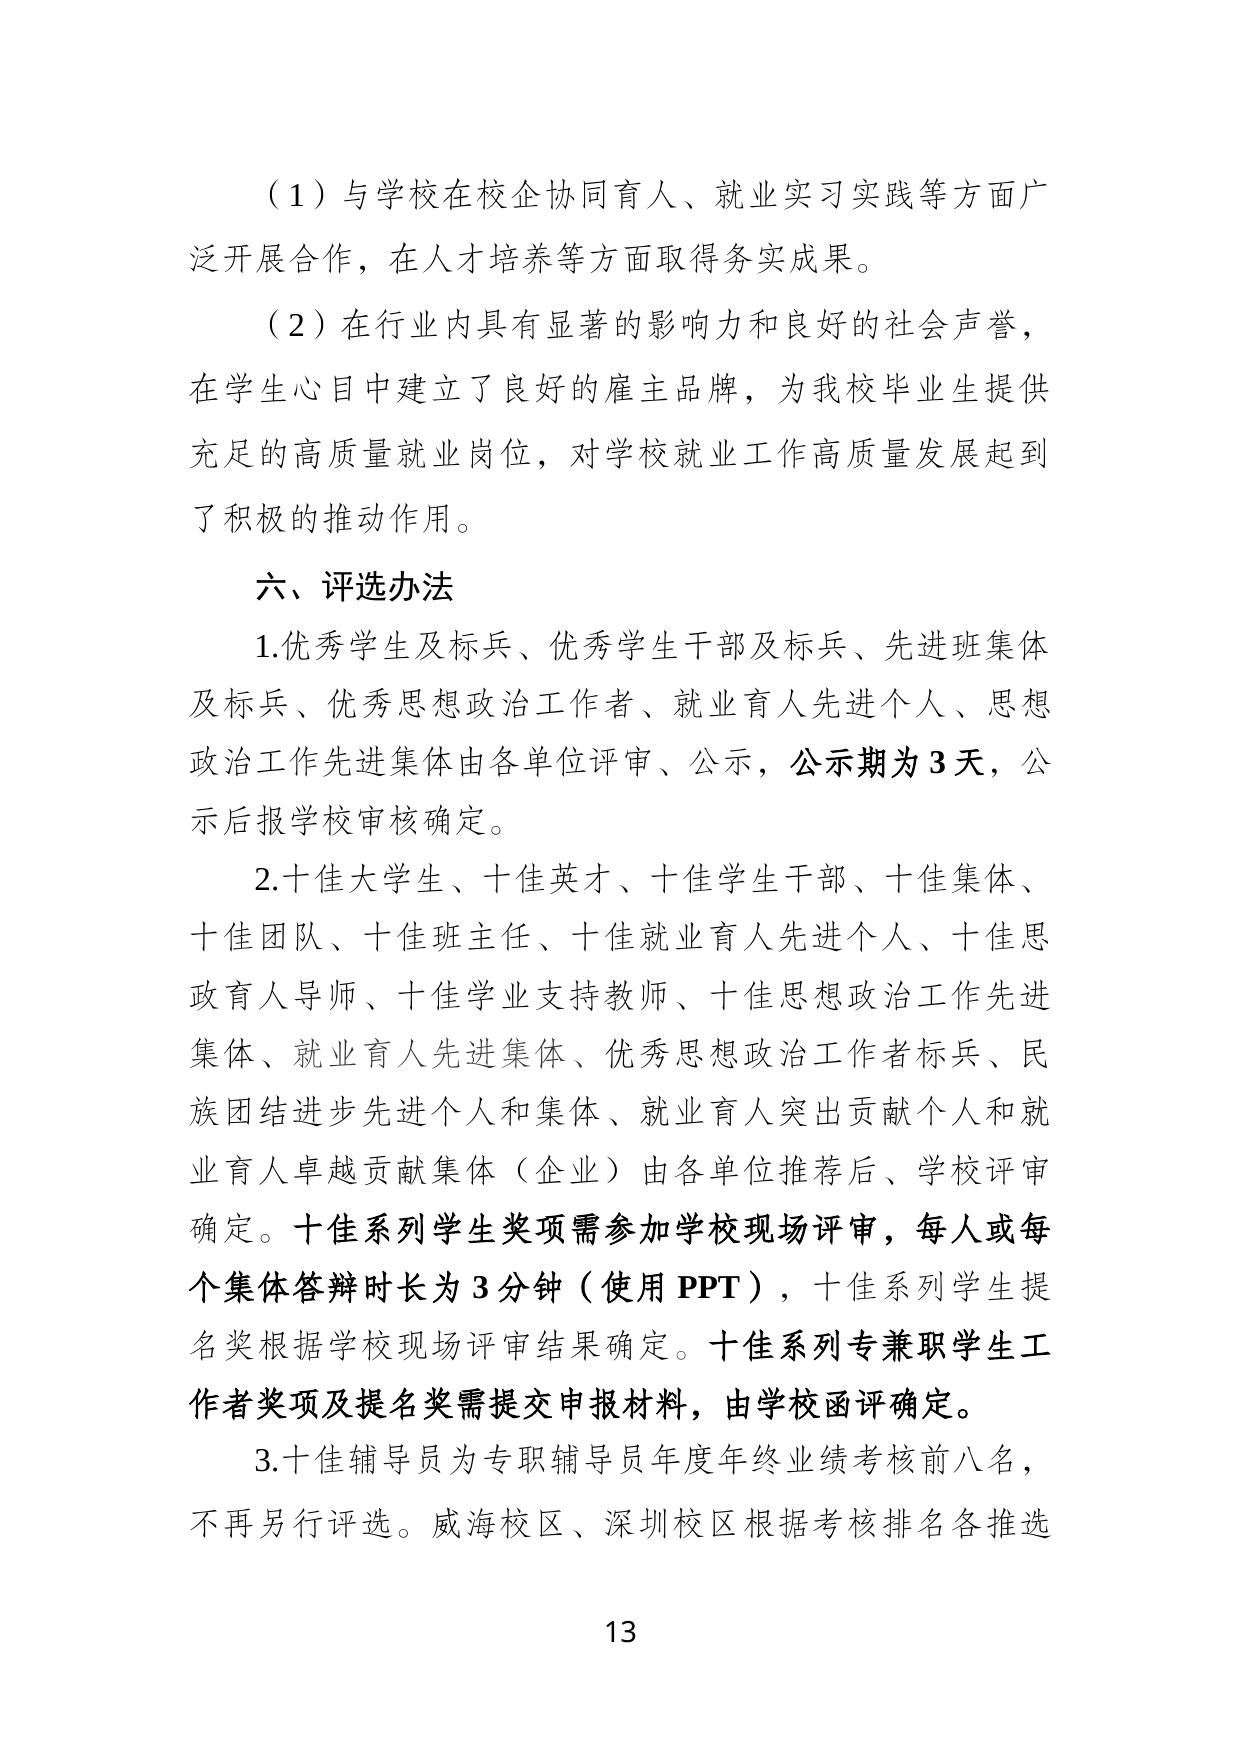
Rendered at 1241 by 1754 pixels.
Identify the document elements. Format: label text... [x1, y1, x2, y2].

text （2）在行业内具有显著的影响力和良好的社会声誉，在学生心目中建立了良好的雇主品牌，为我校毕业生提供充足的高质量就业岗位，对学校就业工作高质量发展起到了积极的推动作用。 [187, 292, 1053, 552]
text 六、评选办法 [187, 552, 1053, 610]
text 1.优秀学生及标兵、优秀学生干部及标兵、先进班集体及标兵、优秀思想政治工作者、就业育人先进个人、思想政治工作先进集体由各单位评审、公示，公示期为3天，公示后报学校审核确定。 [187, 610, 1053, 844]
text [187, 1427, 1053, 1557]
text （1）与学校在校企协同育人、就业实习实践等方面广泛开展合作，在人才培养等方面取得务实成果。 [187, 162, 1053, 292]
text 2.十佳大学生、十佳英才、十佳学生干部、十佳集体、十佳团队、十佳班主任、十佳就业育人先进个人、十佳思政育人导师、十佳学业支持教师、十佳思想政治工作先进集体、就业育人先进集体、优秀思想政治工作者标兵、民族团结进步先进个人和集体、就业育人突出贡献个人和就业育人卓越贡献集体（企业）由各单位推荐后、学校评审确定。十佳系列学生奖项需参加学校现场评审，每人或每个集体答辩时长为3分钟（使用PPT），十佳系列学生提名奖根据学校现场评审结果确定。十佳系列专兼职学生工作者奖项及提名奖需提交申报材料，由学校函评确定。 [187, 844, 1053, 1427]
